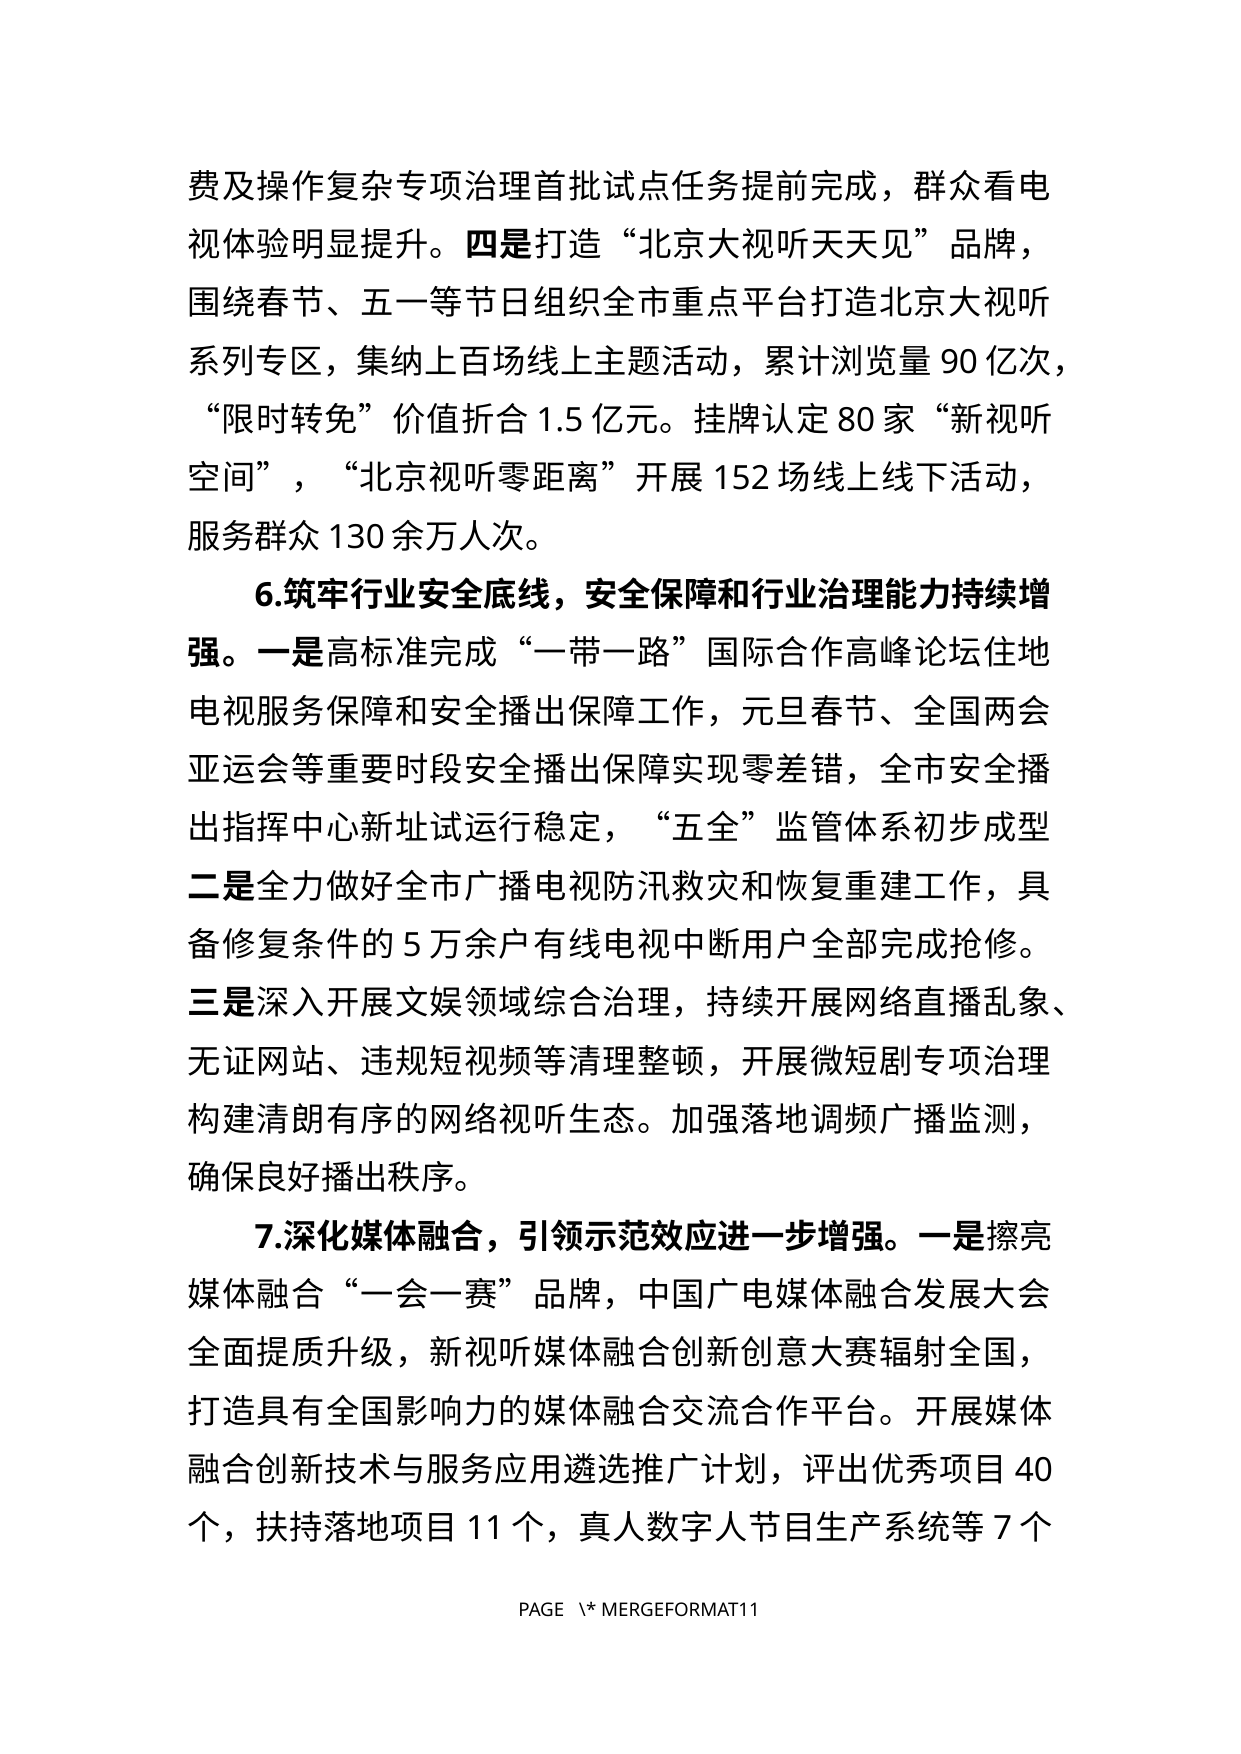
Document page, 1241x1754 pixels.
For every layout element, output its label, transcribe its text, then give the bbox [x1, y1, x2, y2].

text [187, 151, 1053, 560]
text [187, 1201, 1053, 1551]
text 6.筑牢行业安全底线，安全保障和行业治理能力持续增强。一是高标准完成“一带一路”国际合作高峰论坛住地电视服务保障和安全播出保障工作，元旦春节、全国两会、亚运会等重要时段安全播出保障实现零差错，全市安全播出指挥中心新址试运行稳定，“五全”监管体系初步成型。二是全力做好全市广播电视防汛救灾和恢复重建工作，具备修复条件的5万余户有线电视中断用户全部完成抢修。三是深入开展文娱领域综合治理，持续开展网络直播乱象、无证网站、违规短视频等清理整顿，开展微短剧专项治理，构建清朗有序的网络视听生态。加强落地调频广播监测，确保良好播出秩序。 [187, 560, 1053, 1201]
